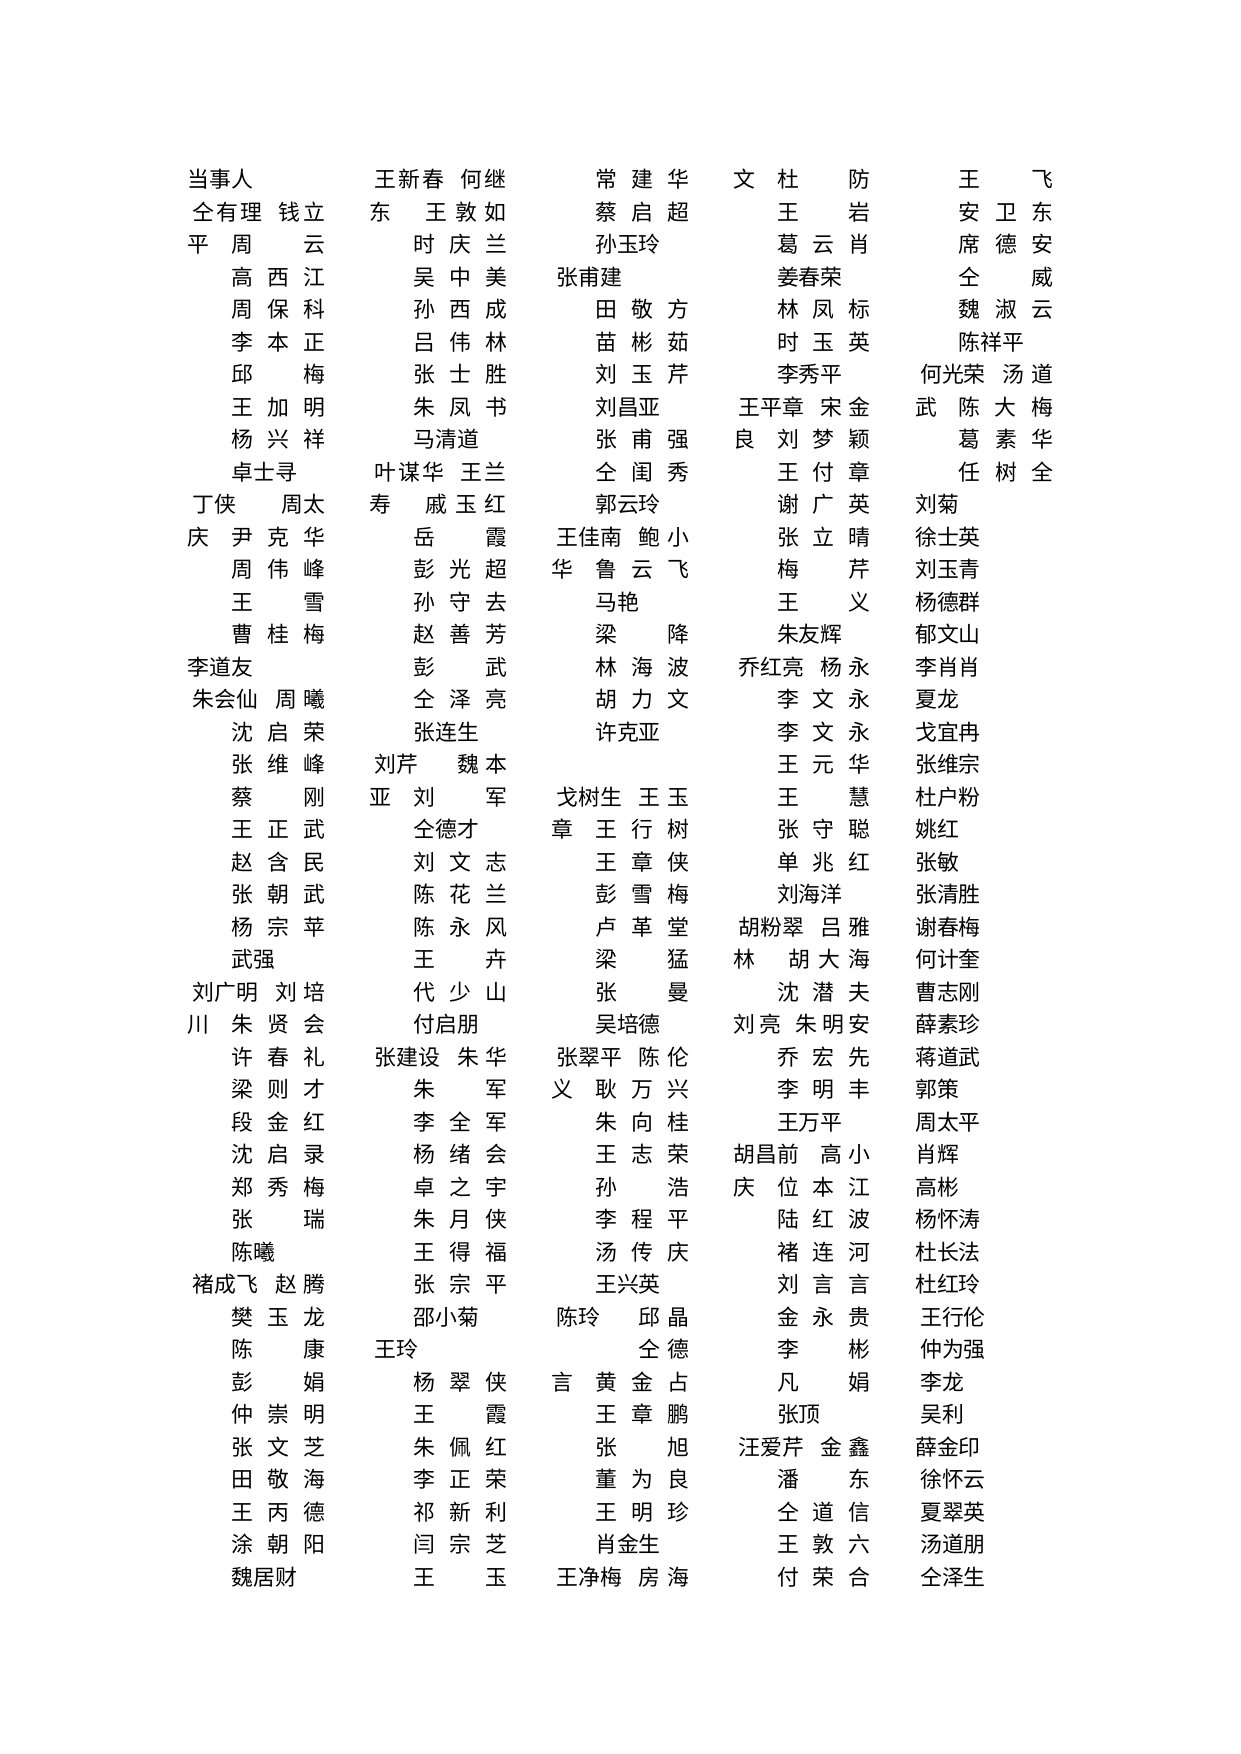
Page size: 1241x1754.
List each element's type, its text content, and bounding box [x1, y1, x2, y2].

text 胡粉翠 吕雅林 胡大海 沈潜夫 刘亮 朱明安 乔宏先 李明丰 王万平 [733, 909, 871, 1137]
text 张建设 朱华 朱军 李全军 杨绪会 卓之宇 朱月侠 王得福 张宗平 邵小菊 [369, 1039, 507, 1332]
text 王玲 杨翠侠 王霞 朱佩红 李正荣 祁新利 闫宗芝 王玉 常建华 蔡启超 孙玉玲 [551, 162, 689, 259]
text 郁文山 [915, 617, 1053, 649]
text 李龙 [915, 1364, 1053, 1397]
text 薛金印 [915, 1429, 1053, 1462]
text 当事人 [187, 162, 325, 194]
text 刘广明 刘培川 朱贤会 许春礼 梁则才 段金红 沈启录 郑秀梅 张瑞 陈曦 [187, 974, 325, 1267]
text 王佳南 鲍小华 鲁云飞 马艳 梁降 林海波 胡力文 许克亚 [551, 519, 689, 747]
text 戈树生 王玉章 王行树 王章侠 彭雪梅 卢革堂 梁猛 张曼 吴培德 [551, 779, 689, 1039]
text 王平章 宋金良 刘梦颖 王付章 谢广英 张立晴 梅芹 王义 朱友辉 [733, 389, 871, 649]
text 叶谋华 王兰寿 戚玉红 岳霞 彭光超 孙守去 赵善芳 彭武 仝泽亮 张连生 [369, 454, 507, 747]
text 刘芹 魏本亚 刘军 仝德才 刘文志 陈花兰 陈永风 王卉 代少山 付启朋 [369, 747, 507, 1039]
text 褚成飞 赵腾 樊玉龙 陈康 彭娟 仲崇明 张文芝 田敬海 王丙德 涂朝阳 魏居财 [187, 1267, 325, 1592]
text 何计奎 [915, 942, 1053, 974]
text 仝泽生 [915, 1559, 1053, 1592]
text 王新春 何继东 王敦如 时庆兰 吴中美 孙西成 吕伟林 张士胜 朱凤书 马清道 [369, 162, 507, 454]
text 胡昌前 高小庆 位本江 陆红波 褚连河 刘言言 金永贵 李彬 凡娟 张顶 [733, 1137, 871, 1429]
text 王净梅 房海文 杜防 王岩 葛云肖 姜春荣 林凤标 时玉英 李秀平 [551, 1559, 689, 1592]
text 刘玉青 [915, 552, 1053, 584]
text 朱会仙 周曦 沈启荣 张维峰 蔡刚 王正武 赵含民 张朝武 杨宗苹 武强 [187, 682, 325, 974]
text 郭策 [915, 1072, 1053, 1104]
text 姚红 [915, 812, 1053, 844]
text 王净梅 房海文 杜防 王岩 葛云肖 姜春荣 林凤标 时玉英 李秀平 [733, 162, 871, 389]
text 杜红玲 [915, 1267, 1053, 1299]
text 杨怀涛 [915, 1202, 1053, 1234]
text 薛素珍 [915, 1007, 1053, 1039]
text 曹志刚 [915, 974, 1053, 1007]
text 杨德群 [915, 584, 1053, 617]
text 仝有理 钱立平 周云 高西江 周保科 李本正 邱梅 王加明 杨兴祥 卓士寻 [187, 194, 325, 487]
text 李肖肖 [915, 649, 1053, 682]
text 张清胜 [915, 877, 1053, 909]
text 张维宗 [915, 747, 1053, 779]
text 汤道朋 [915, 1527, 1053, 1559]
text 王玲 杨翠侠 王霞 朱佩红 李正荣 祁新利 闫宗芝 王玉 常建华 蔡启超 孙玉玲 [369, 1332, 507, 1592]
text 乔红亮 杨永 李文永 李文永 王元华 王慧 张守聪 单兆红 刘海洋 [733, 649, 871, 909]
text 仲为强 [915, 1332, 1053, 1364]
text 杜户粉 [915, 779, 1053, 812]
text 汪爱芹 金鑫 潘东 仝道信 王敦六 付荣合 王飞 安卫东 席德安 仝威 魏淑云 陈祥平 [915, 162, 1053, 357]
text 高彬 [915, 1169, 1053, 1202]
text 王行伦 [915, 1299, 1053, 1332]
text 肖辉 [915, 1137, 1053, 1169]
text 丁侠 周太庆 尹克华 周伟峰 王雪 曹桂梅 李道友 [187, 487, 325, 682]
text 何光荣 汤道武 陈大梅 葛素华 任树全 刘菊 [915, 357, 1053, 519]
text 徐怀云 [915, 1462, 1053, 1494]
text 张翠平 陈伦义 耿万兴 朱向桂 王志荣 孙浩 李程平 汤传庆 王兴英 [551, 1039, 689, 1299]
text 杜长法 [915, 1234, 1053, 1267]
text 周太平 [915, 1104, 1053, 1137]
text 蒋道武 [915, 1039, 1053, 1072]
text 谢春梅 [915, 909, 1053, 942]
text 夏龙 [915, 682, 1053, 714]
text 徐士英 [915, 519, 1053, 552]
text 张敏 [915, 844, 1053, 877]
text 夏翠英 [915, 1494, 1053, 1527]
text 陈玲 邱晶 仝德言 黄金占 王章鹏 张旭 董为良 王明珍 肖金生 [551, 1299, 689, 1559]
text 吴利 [915, 1397, 1053, 1429]
text 汪爱芹 金鑫 潘东 仝道信 王敦六 付荣合 王飞 安卫东 席德安 仝威 魏淑云 陈祥平 [733, 1429, 871, 1592]
text 戈宜冉 [915, 714, 1053, 747]
text 张甫建 田敬方 苗彬茹 刘玉芹 刘昌亚 张甫强 仝闺秀 郭云玲 [551, 259, 689, 519]
